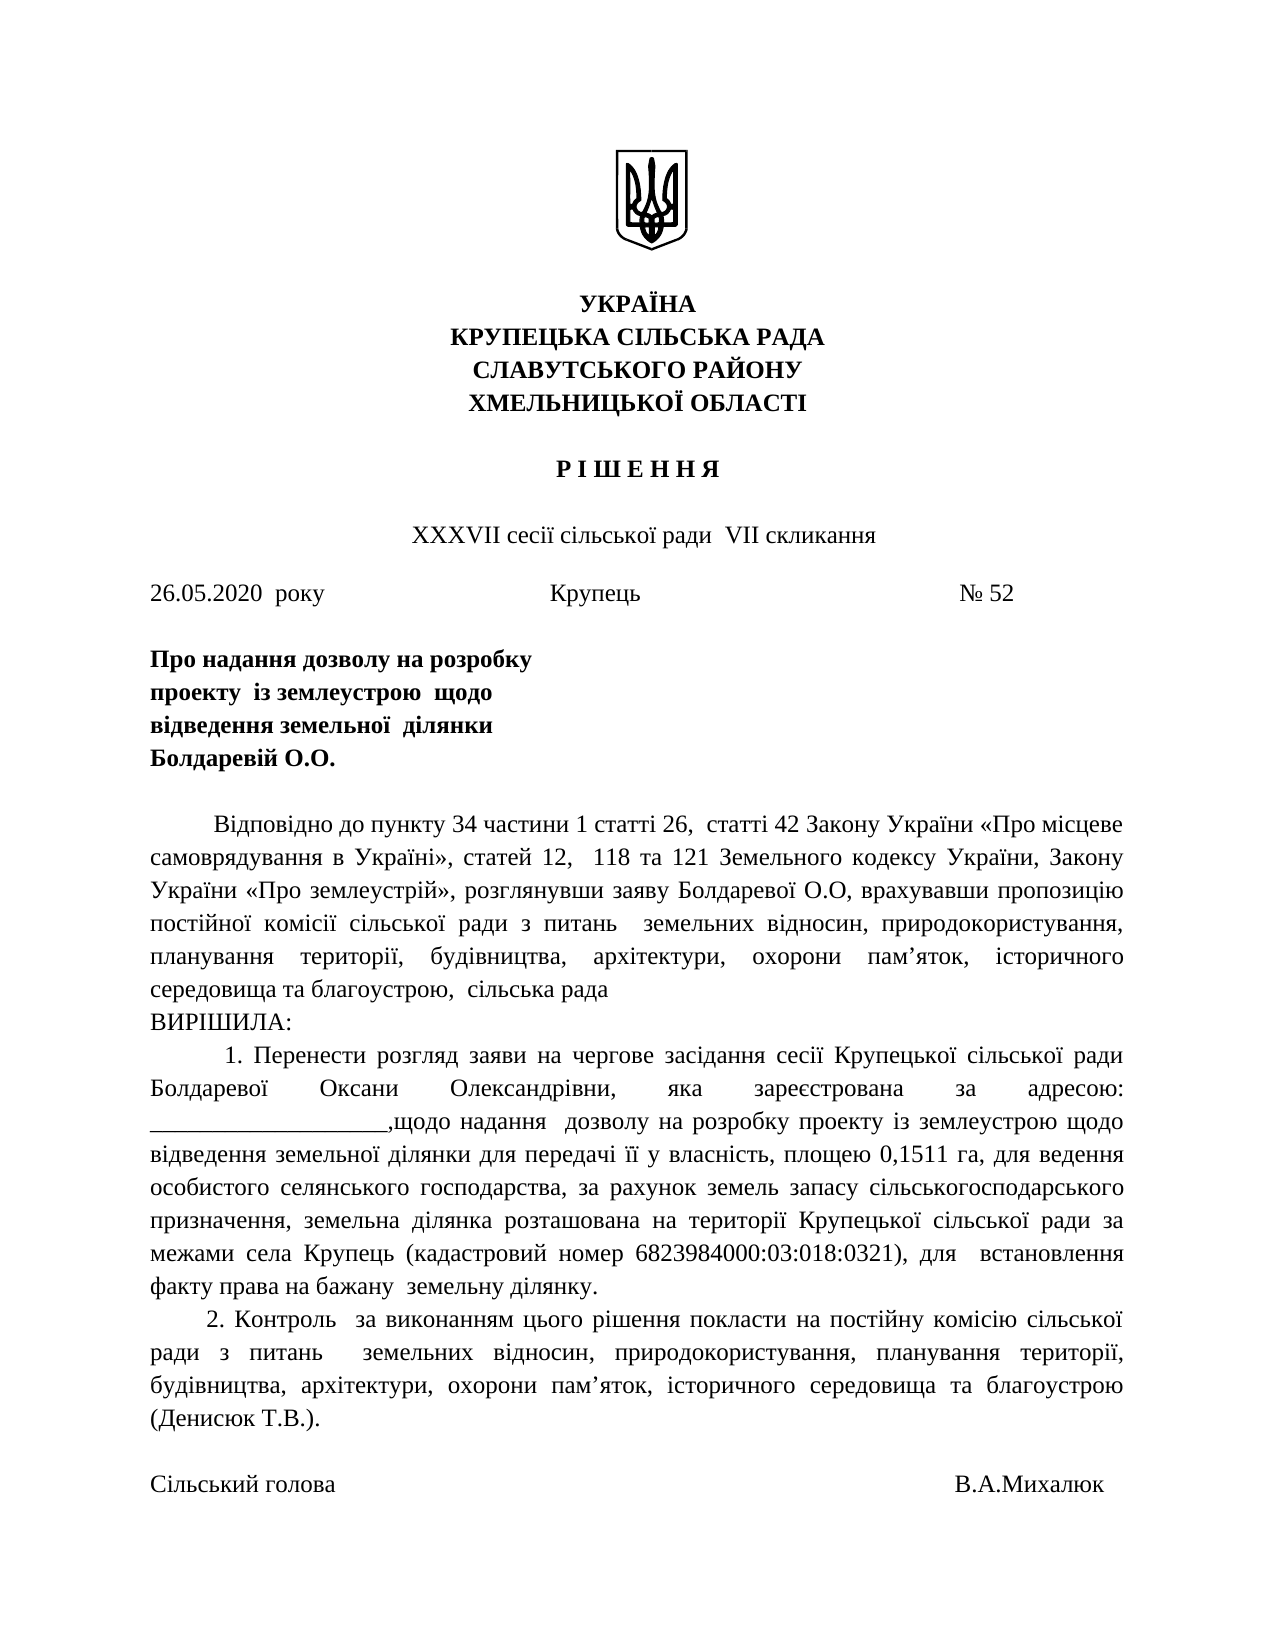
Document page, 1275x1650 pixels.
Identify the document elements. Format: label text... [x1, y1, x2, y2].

text ВИРІШИЛА: [150, 1007, 1125, 1036]
text КРУПЕЦЬКА СІЛЬСЬКА РАДА [150, 322, 1125, 351]
text відведення земельної ділянки [150, 710, 1125, 738]
text 1. Перенести розгляд заяви на чергове засідання сесії Крупецької сільської ради Болдаревої Оксани Олександрівни, яка зареєстрована за адресою: ___________________,щодо надання дозволу на розробку проекту із землеустрою щодо відведення земельної ділянки для передачі її у власність, площею , для ведення особистого селянського господарства, за рахунок земель запасу сільськогосподарського призначення, земельна ділянка розташована на території Крупецької сільської ради за межами села Крупець (кадастровий номер 6823984000:03:018:0321), для встановлення факту права на бажану земельну ділянку. [150, 1040, 1125, 1300]
text Сільський голова В.А.Михалюк [150, 1469, 1125, 1498]
text 2. Контроль за виконанням цього рішення покласти на постійну комісію сільської ради з питань земельних відносин, природокористування, планування території, будівництва, архітектури, охорони пам’яток, історичного середовища та благоустрою (Денисюк Т.В.). [150, 1304, 1125, 1432]
text 26.05.2020 року Крупець № 52 [150, 578, 1125, 606]
text проекту із землеустрою щодо [150, 677, 1125, 706]
text ХМЕЛЬНИЦЬКОЇ ОБЛАСТІ [150, 388, 1125, 417]
text СЛАВУТСЬКОГО РАЙОНУ [150, 355, 1125, 384]
text Болдаревій О.О. [150, 743, 1125, 772]
text УКРАЇНА [150, 289, 1125, 318]
text Про надання дозволу на розробку [150, 644, 1125, 672]
text Відповідно до пункту 34 частини 1 статті 26, статті 42 Закону України «Про місцеве самоврядування в Україні», статей 12, 118 та 121 Земельного кодексу України, Закону України «Про землеустрій», розглянувши заяву Болдаревої О.О, врахувавши пропозицію постійної комісії сільської ради з питань земельних відносин, природокористування, планування території, будівництва, архітектури, охорони пам’яток, історичного середовища та благоустрою, сільська рада [150, 809, 1125, 1003]
text Р І Ш Е Н Н Я [150, 454, 1125, 483]
text ХХХVІІ сесії сільської ради VІІ скликання [150, 520, 1125, 549]
